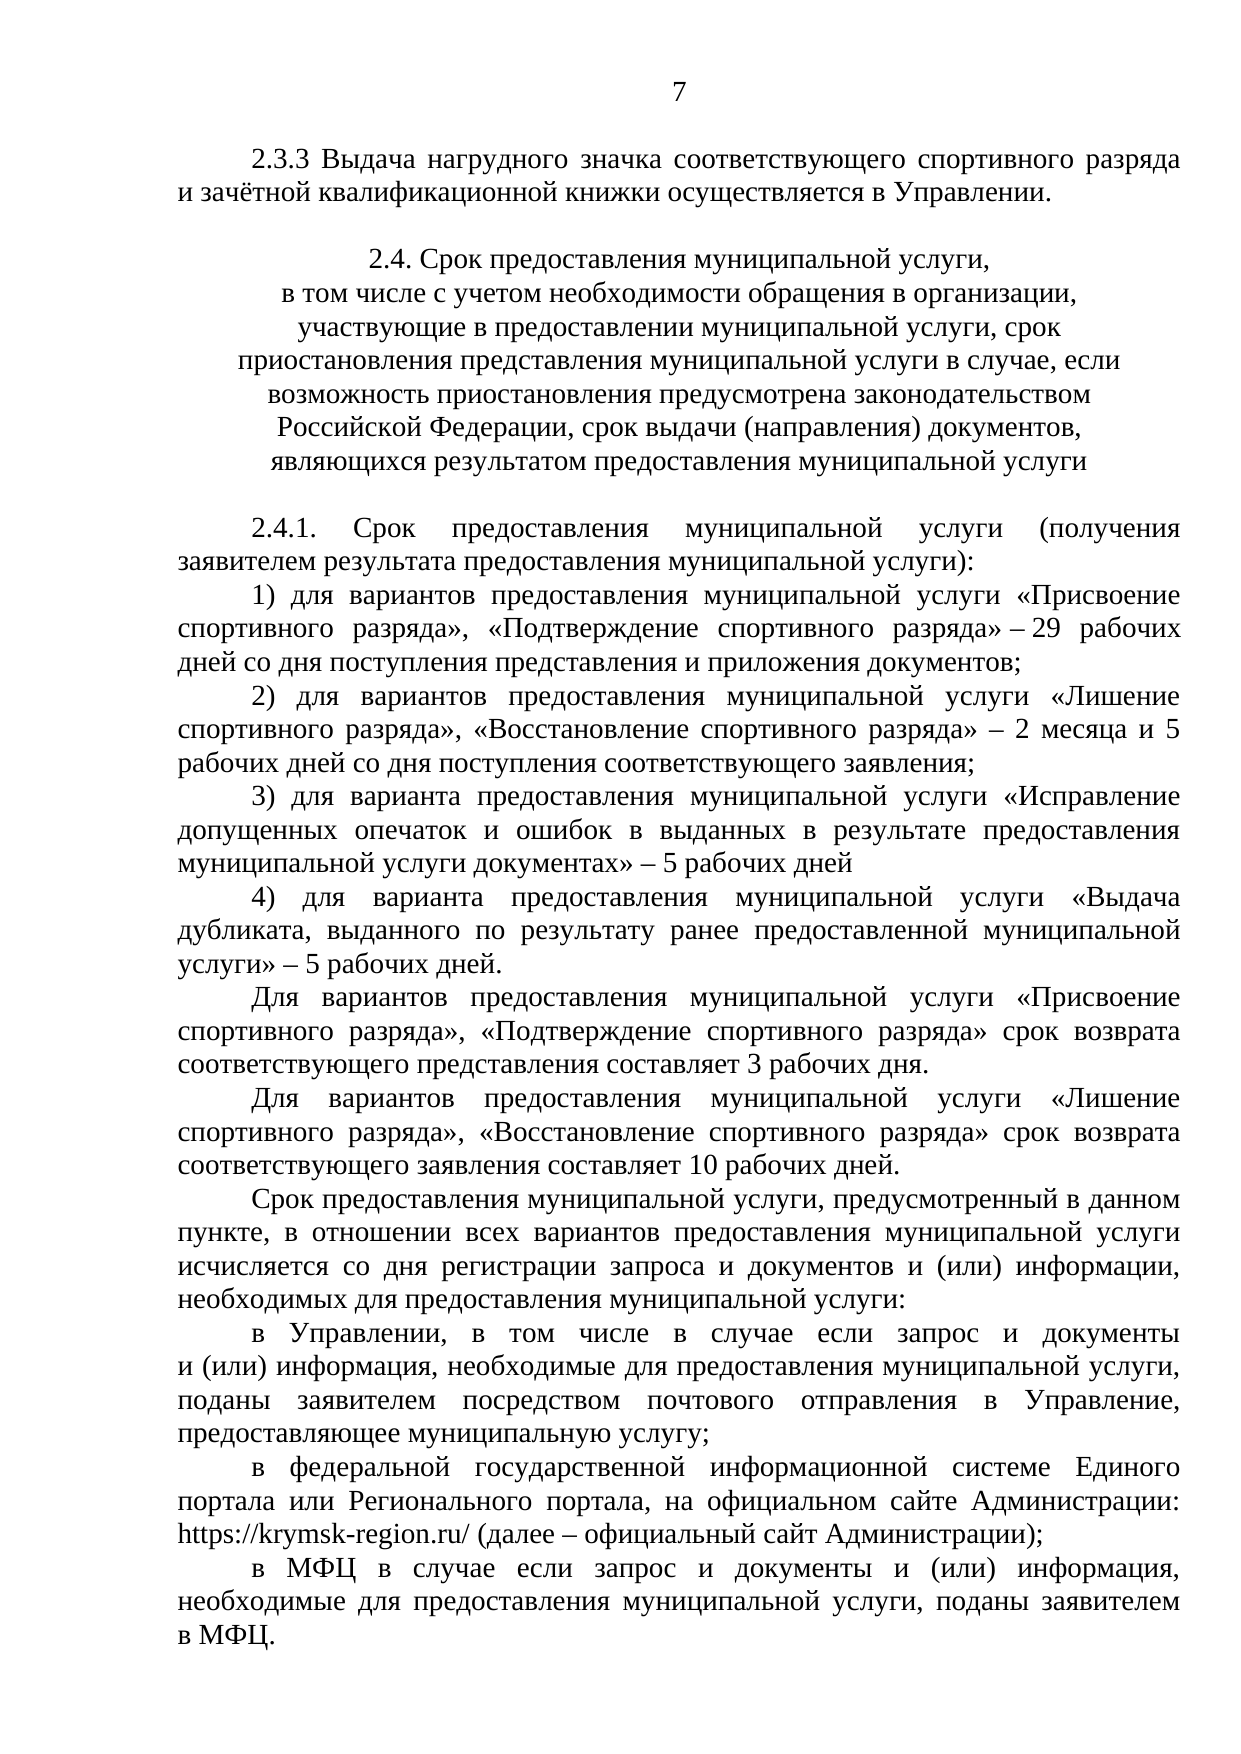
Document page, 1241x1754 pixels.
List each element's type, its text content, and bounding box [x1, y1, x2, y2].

text в МФЦ в случае если запрос и документы и (или) информация, необходимые для предоставления муниципальной услуги, поданы заявителем в МФЦ. [177, 1550, 1181, 1650]
text 2.4.1. Срок предоставления муниципальной услуги (получения заявителем результата предоставления муниципальной услуги): [177, 510, 1181, 577]
text 2.3.3 Выдача нагрудного значка соответствующего спортивного разряда и зачётной квалификационной книжки осуществляется в Управлении. [177, 141, 1181, 208]
text в федеральной государственной информационной системе Единого портала или Регионального портала, на официальном сайте Администрации: https://krymsk-region.ru/ (далее – официальный сайт Администрации); [177, 1449, 1181, 1550]
text Для вариантов предоставления муниципальной услуги «Присвоение спортивного разряда», «Подтверждение спортивного разряда» срок возврата соответствующего представления составляет 3 рабочих дня. [177, 979, 1181, 1080]
text Срок предоставления муниципальной услуги, предусмотренный в данном пункте, в отношении всех вариантов предоставления муниципальной услуги исчисляется со дня регистрации запроса и документов и (или) информации, необходимых для предоставления муниципальной услуги: [177, 1181, 1181, 1315]
text в Управлении, в том числе в случае если запрос и документы и (или) информация, необходимые для предоставления муниципальной услуги, поданы заявителем посредством почтового отправления в Управление, предоставляющее муниципальную услугу; [177, 1315, 1181, 1449]
text 1) для вариантов предоставления муниципальной услуги «Присвоение спортивного разряда», «Подтверждение спортивного разряда» – 29 рабочих дней со дня поступления представления и приложения документов; [177, 577, 1181, 678]
text 2) для вариантов предоставления муниципальной услуги «Лишение спортивного разряда», «Восстановление спортивного разряда» – 2 месяца и 5 рабочих дней со дня поступления соответствующего заявления; [177, 678, 1181, 778]
text 2.4. Срок предоставления муниципальной услуги, [236, 242, 1122, 275]
text 3) для варианта предоставления муниципальной услуги «Исправление допущенных опечаток и ошибок в выданных в результате предоставления муниципальной услуги документах» – 5 рабочих дней [177, 778, 1181, 879]
text в том числе с учетом необходимости обращения в организации, участвующие в предоставлении муниципальной услуги, срок приостановления представления муниципальной услуги в случае, если возможность приостановления предусмотрена законодательством Российской Федерации, срок выдачи (направления) документов, являющихся результатом предоставления муниципальной услуги [236, 275, 1122, 476]
text Для вариантов предоставления муниципальной услуги «Лишение спортивного разряда», «Восстановление спортивного разряда» срок возврата соответствующего заявления составляет 10 рабочих дней. [177, 1080, 1181, 1181]
text 4) для варианта предоставления муниципальной услуги «Выдача дубликата, выданного по результату ранее предоставленной муниципальной услуги» – 5 рабочих дней. [177, 879, 1181, 979]
